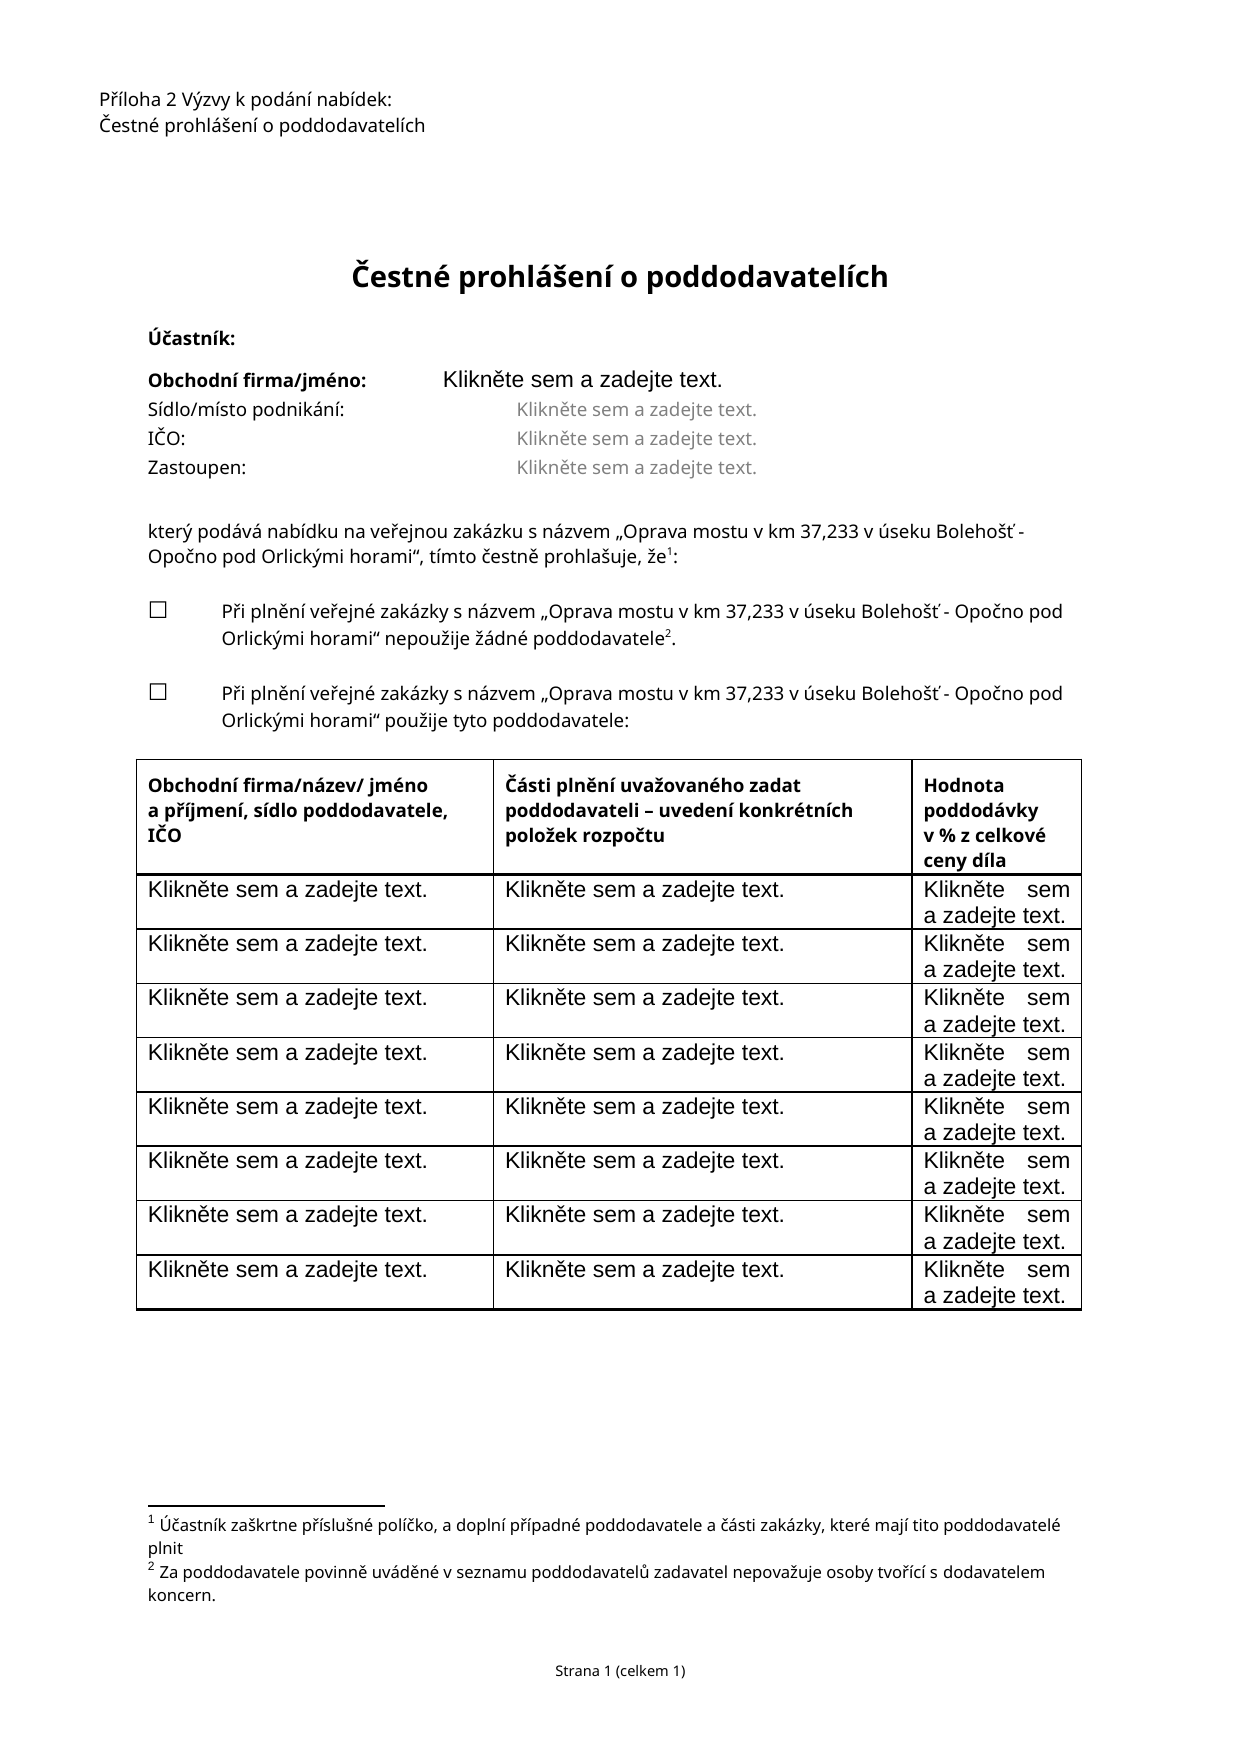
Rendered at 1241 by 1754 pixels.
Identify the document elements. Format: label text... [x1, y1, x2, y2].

text Při plnění veřejné zakázky s názvem „Oprava mostu v km 37,233 v úseku Bolehošť - Opočno pod Orlickými horami“ nepoužije žádné poddodavatele. [148, 594, 1093, 651]
text Při plnění veřejné zakázky s názvem „Oprava mostu v km 37,233 v úseku Bolehošť - Opočno pod Orlickými horami“ použije tyto poddodavatele: [148, 676, 1093, 733]
title Čestné prohlášení o poddodavatelích [148, 256, 1093, 296]
table_header Části plnění uvažovaného zadat poddodavateli – uvedení konkrétních položek rozpočtu [494, 760, 911, 872]
text Zastoupen: [148, 451, 1093, 480]
table_header Hodnota poddodávky v % z celkové ceny díla [913, 760, 1081, 872]
text který podává nabídku na veřejnou zakázku s názvem „Oprava mostu v km 37,233 v úseku Bolehošť - Opočno pod Orlickými horami“, tímto čestně prohlašuje, že: [148, 518, 1093, 569]
text Účastník: [148, 321, 1093, 352]
text Obchodní firma/jméno: [148, 364, 1093, 393]
text IČO: [148, 422, 1093, 451]
table_header Obchodní firma/název/ jméno a příjmení, sídlo poddodavatele, IČO [137, 760, 493, 872]
text Sídlo/místo podnikání: [148, 393, 1093, 422]
